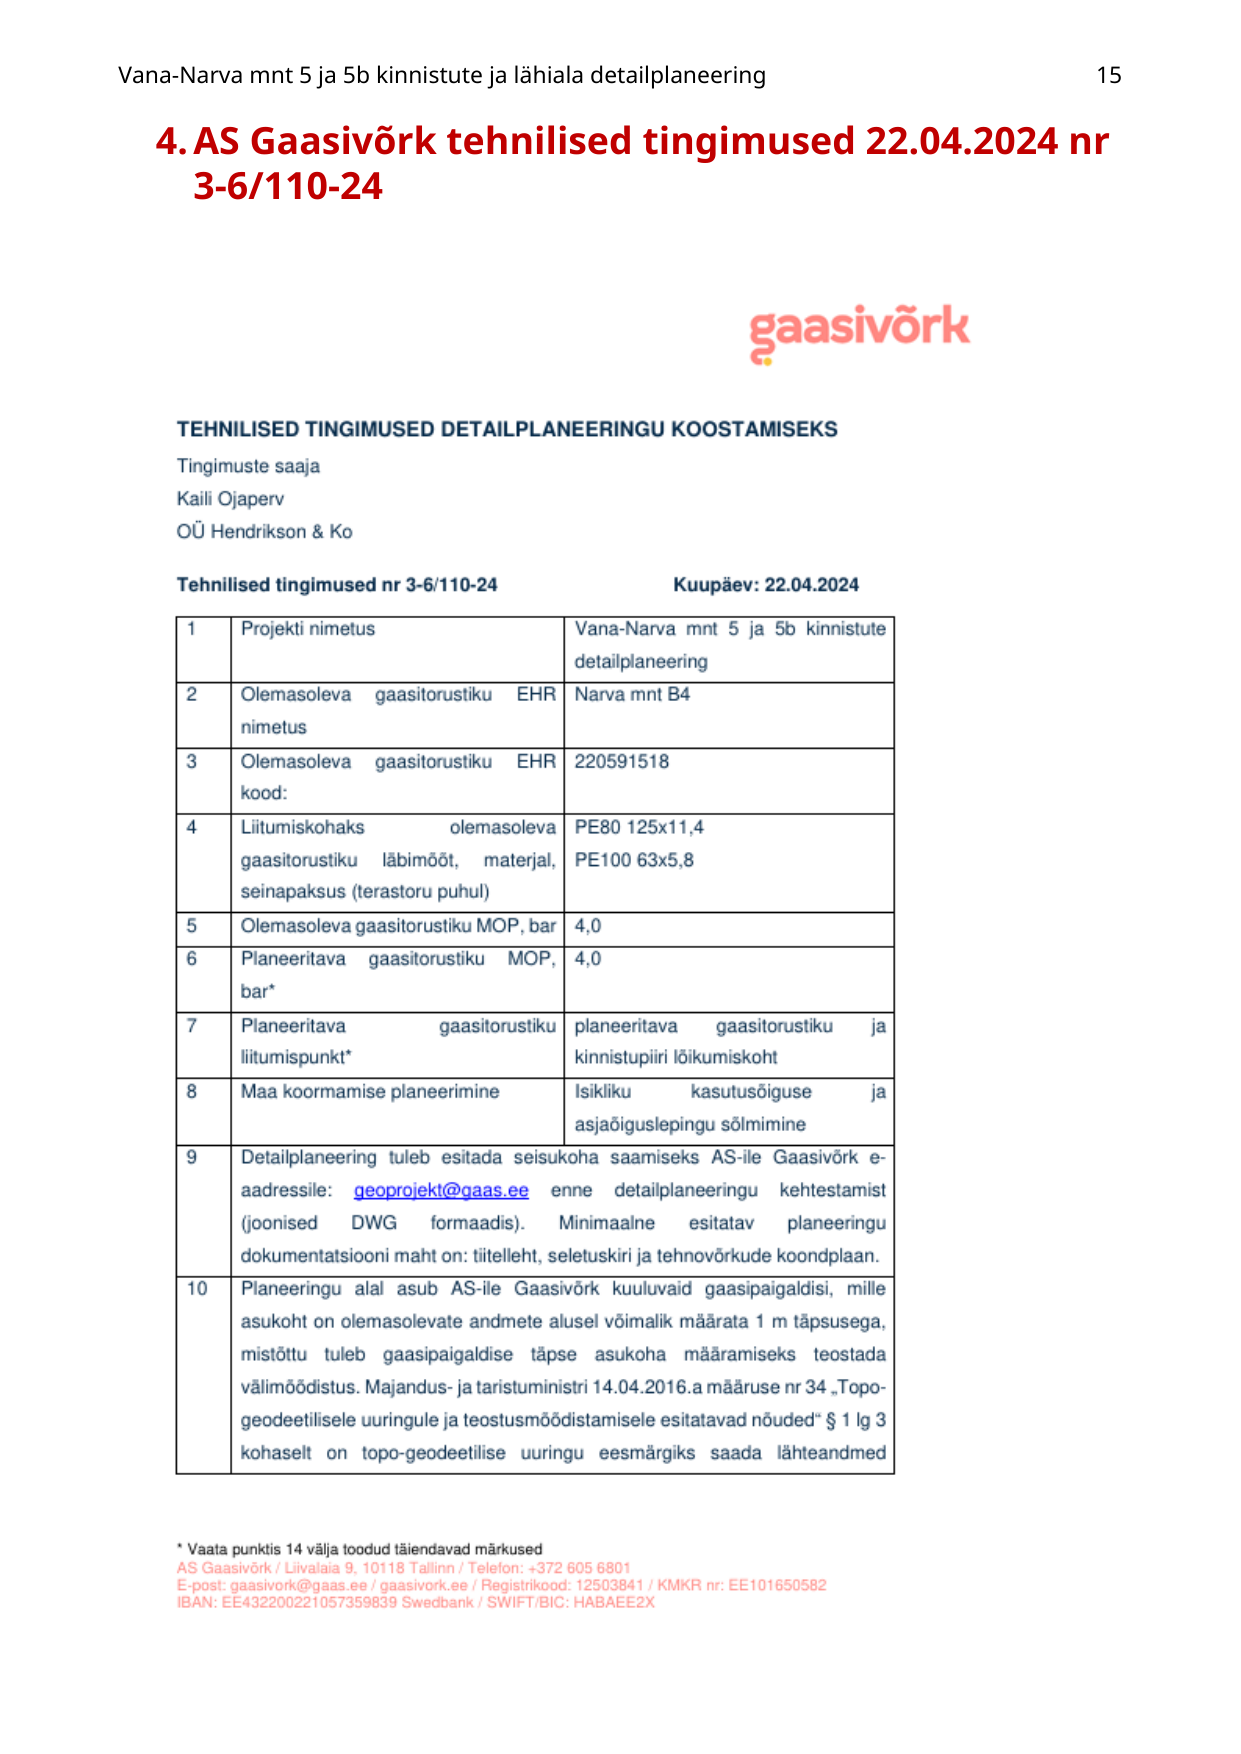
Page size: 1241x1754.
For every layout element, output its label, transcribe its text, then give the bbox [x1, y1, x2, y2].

picture [118, 274, 986, 1636]
subtitle AS Gaasivõrk tehnilised tingimused 22.04.2024 nr 3-6/110-24 [156, 118, 1122, 210]
